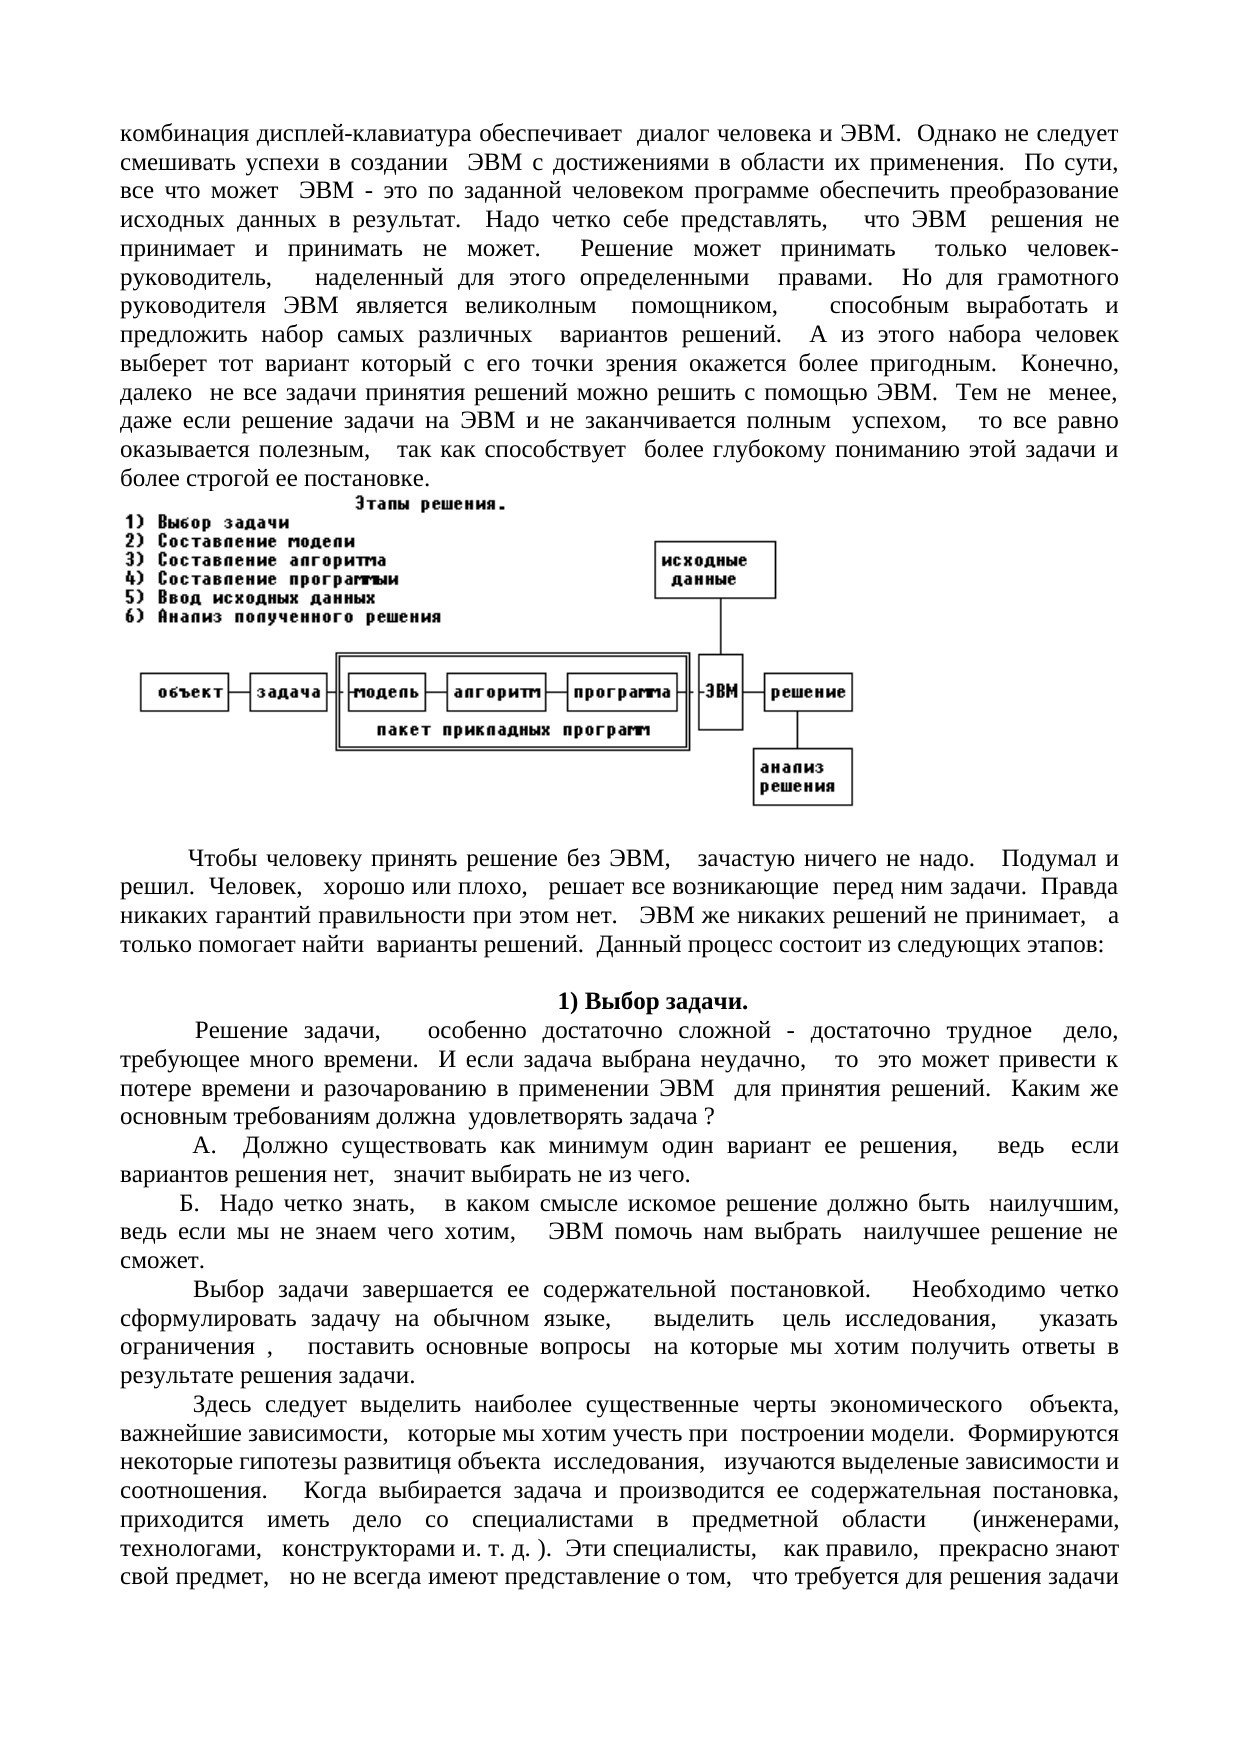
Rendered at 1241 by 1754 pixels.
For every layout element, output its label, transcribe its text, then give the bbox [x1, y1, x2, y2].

text 1) Выбор задачи. [120, 986, 1120, 1015]
text Б. Надо четко знать, в каком смысле искомое решение должно быть наилучшим, ведь если мы не знаем чего хотим, ЭВМ помочь нам выбрать наилучшее решение не сможет. [120, 1188, 1120, 1274]
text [120, 118, 1120, 492]
text Чтобы человеку принять решение без ЭВМ, зачастую ничего не надо. Подумал и решил. Человек, хорошо или плохо, решает все возникающие перед ним задачи. Правда никаких гарантий правильности при этом нет. ЭВМ же никаких решений не принимает, а только помогает найти варианты решений. Данный процесс состоит из следующих этапов: [120, 843, 1120, 958]
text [120, 1389, 1120, 1590]
text А. Должно существовать как минимум один вариант ее решения, ведь если вариантов решения нет, значит выбирать не из чего. [120, 1130, 1120, 1188]
text Решение задачи, особенно достаточно сложной - достаточно трудное дело, требующее много времени. И если задача выбрана неудачно, то это может привести к потере времени и разочарованию в применении ЭВМ для принятия решений. Каким же основным требованиям должна удовлетворять задача ? [120, 1015, 1120, 1130]
picture [120, 491, 861, 814]
text Выбор задачи завершается ее содержательной постановкой. Необходимо четко сформулировать задачу на обычном языке, выделить цель исследования, указать ограничения , поставить основные вопросы на которые мы хотим получить ответы в результате решения задачи. [120, 1274, 1120, 1389]
